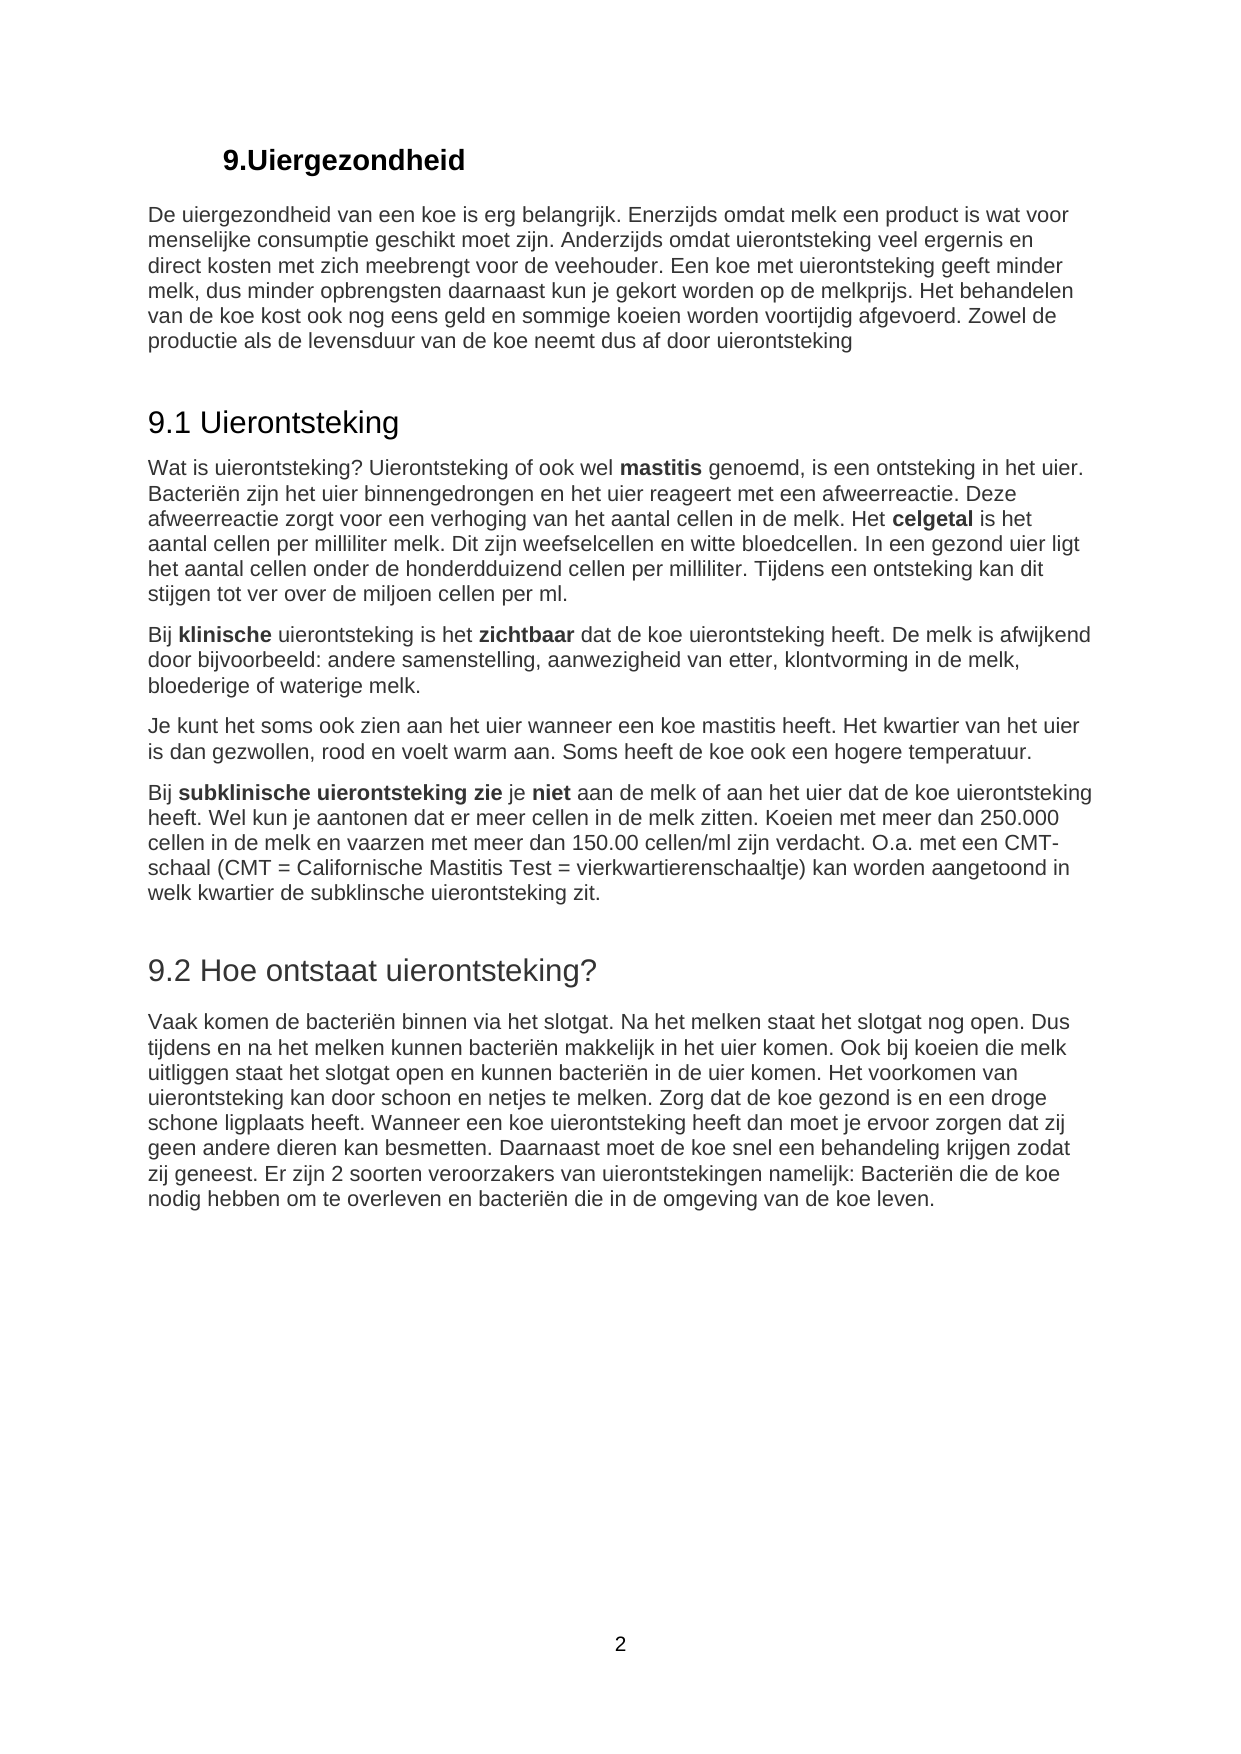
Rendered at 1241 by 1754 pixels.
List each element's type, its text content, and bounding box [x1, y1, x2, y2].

text Bij klinische uierontsteking is het zichtbaar dat de koe uierontsteking heeft. De melk is afwijkend door bijvoorbeeld: andere samenstelling, aanwezigheid van etter, klontvorming in de melk, bloederige of waterige melk. [148, 622, 1093, 698]
text Vaak komen de bacteriën binnen via het slotgat. Na het melken staat het slotgat nog open. Dus tijdens en na het melken kunnen bacteriën makkelijk in het uier komen. Ook bij koeien die melk uitliggen staat het slotgat open en kunnen bacteriën in de uier komen. Het voorkomen van uierontsteking kan door schoon en netjes te melken. Zorg dat de koe gezond is en een droge schone ligplaats heeft. Wanneer een koe uierontsteking heeft dan moet je ervoor zorgen dat zij geen andere dieren kan besmetten. Daarnaast moet de koe snel een behandeling krijgen zodat zij geneest. Er zijn 2 soorten veroorzakers van uierontstekingen namelijk: Bacteriën die de koe nodig hebben om te overleven en bacteriën die in de omgeving van de koe leven. [148, 1009, 1093, 1211]
text Je kunt het soms ook zien aan het uier wanneer een koe mastitis heeft. Het kwartier van het uier is dan gezwollen, rood en voelt warm aan. Soms heeft de koe ook een hogere temperatuur. [148, 713, 1093, 764]
subtitle 9.Uiergezondheid [223, 143, 1093, 177]
text 9.2 Hoe ontstaat uierontsteking? [148, 952, 1097, 988]
text Wat is uierontsteking? Uierontsteking of ook wel mastitis genoemd, is een ontsteking in het uier. Bacteriën zijn het uier binnengedrongen en het uier reageert met een afweerreactie. Deze afweerreactie zorgt voor een verhoging van het aantal cellen in de melk. Het celgetal is het aantal cellen per milliliter melk. Dit zijn weefselcellen en witte bloedcellen. In een gezond uier ligt het aantal cellen onder de honderdduizend cellen per milliliter. Tijdens een ontsteking kan dit stijgen tot ver over de miljoen cellen per ml. [148, 455, 1093, 606]
text De uiergezondheid van een koe is erg belangrijk. Enerzijds omdat melk een product is wat voor menselijke consumptie geschikt moet zijn. Anderzijds omdat uierontsteking veel ergernis en direct kosten met zich meebrengt voor de veehouder. Een koe met uierontsteking geeft minder melk, dus minder opbrengsten daarnaast kun je gekort worden op de melkprijs. Het behandelen van de koe kost ook nog eens geld en sommige koeien worden voortijdig afgevoerd. Zowel de productie als de levensduur van de koe neemt dus af door uierontsteking [148, 202, 1093, 353]
text Bij subklinische uierontsteking zie je niet aan de melk of aan het uier dat de koe uierontsteking heeft. Wel kun je aantonen dat er meer cellen in de melk zitten. Koeien met meer dan 250.000 cellen in de melk en vaarzen met meer dan 150.00 cellen/ml zijn verdacht. O.a. met een CMT-schaal (CMT = Californische Mastitis Test = vierkwartierenschaaltje) kan worden aangetoond in welk kwartier de subklinsche uierontsteking zit. [148, 779, 1093, 905]
subtitle 9.1 Uierontsteking [148, 404, 1093, 439]
